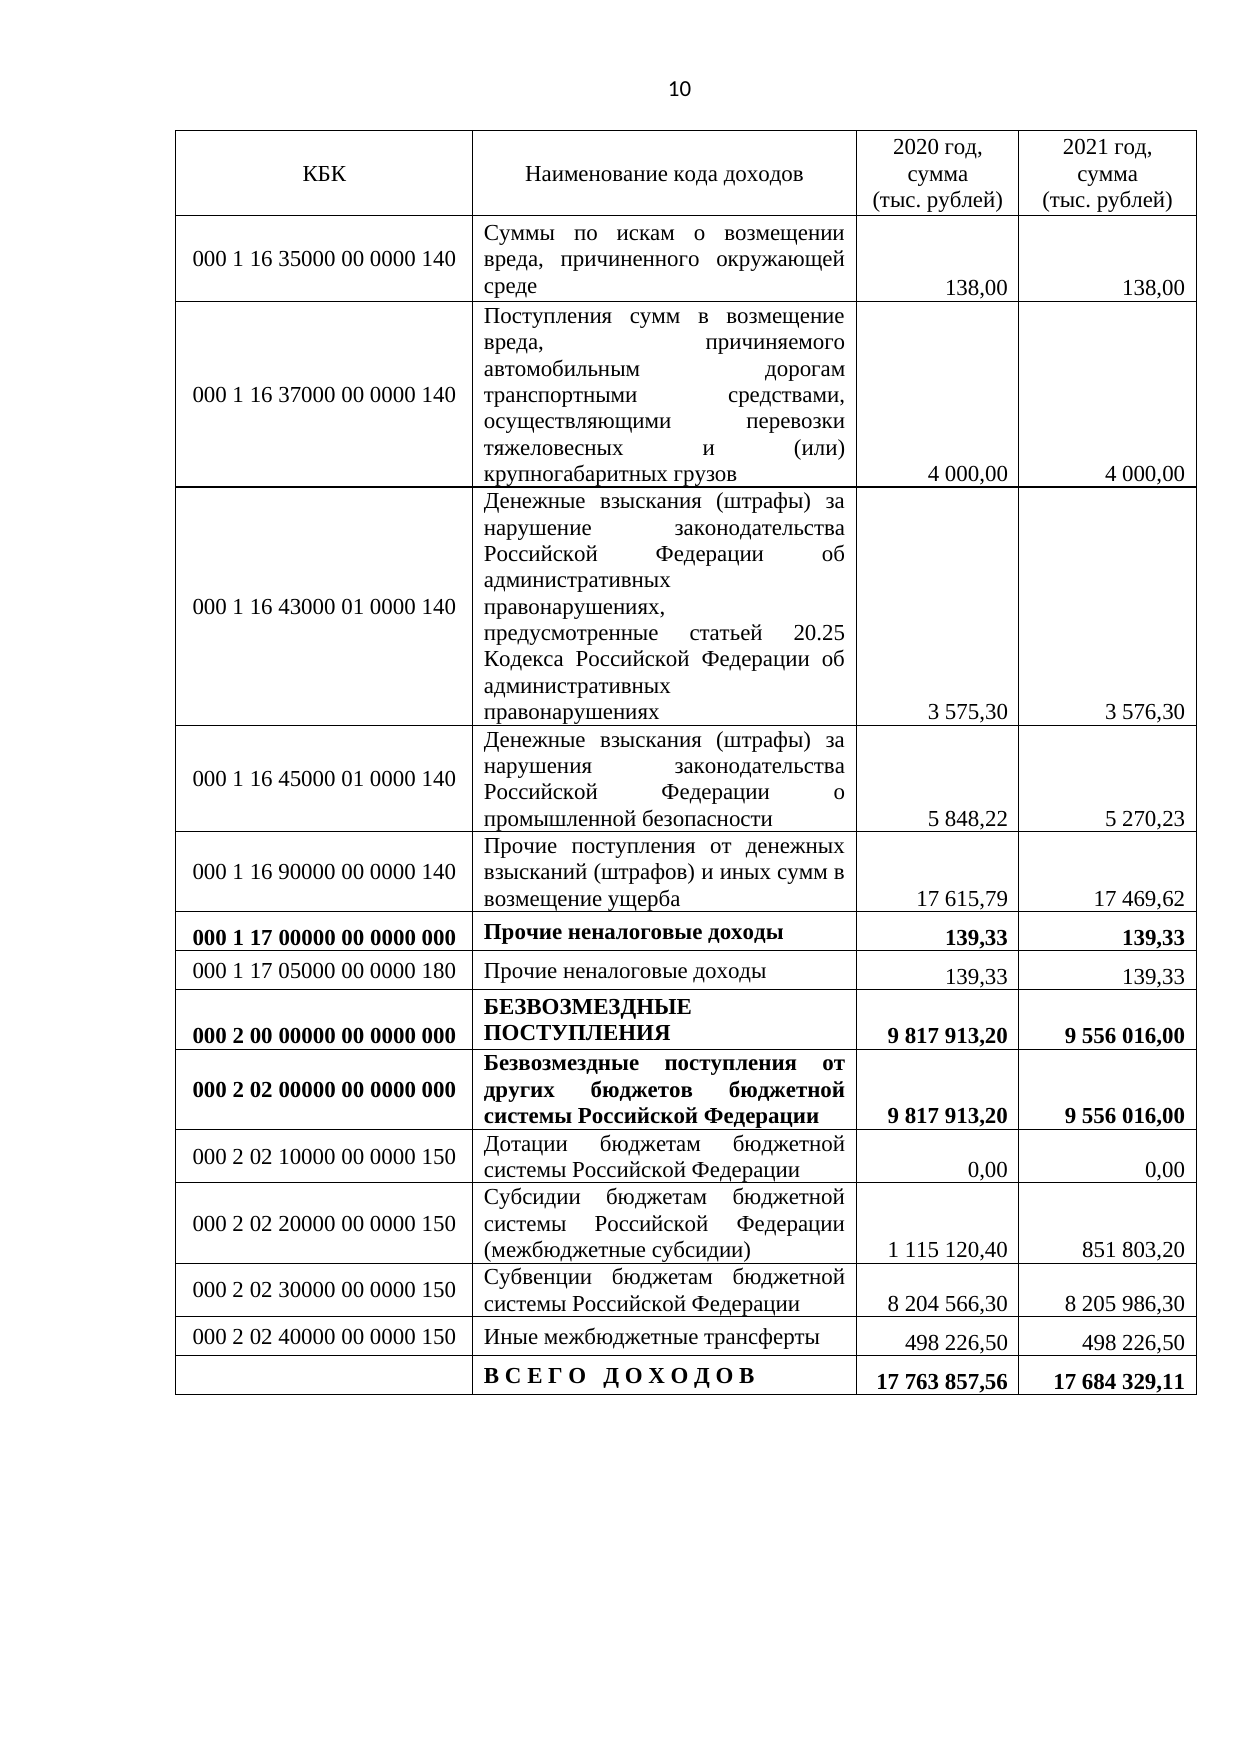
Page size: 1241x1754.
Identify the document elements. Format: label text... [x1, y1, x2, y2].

table_cell 000 1 16 37000 00 0000 140 [176, 302, 472, 486]
table_header 2020 год, сумма (тыс. рублей) [857, 131, 1018, 215]
table_cell 17 615,79 [857, 832, 1018, 911]
table_cell 9 556 016,00 [1019, 990, 1196, 1048]
table_cell 000 2 02 40000 00 0000 150 [176, 1317, 472, 1355]
table_cell 498 226,50 [857, 1317, 1018, 1355]
table_cell В С Е Г О Д О Х О Д О В [473, 1356, 856, 1394]
table_cell Дотации бюджетам бюджетной системы Российской Федерации [473, 1130, 856, 1182]
table_cell 138,00 [857, 216, 1018, 301]
table_cell Субсидии бюджетам бюджетной системы Российской Федерации (межбюджетные субсидии) [473, 1183, 856, 1262]
table_cell 5 848,22 [857, 726, 1018, 831]
table_cell 000 2 02 00000 00 0000 000 [176, 1050, 472, 1128]
table_cell 000 2 02 10000 00 0000 150 [176, 1130, 472, 1182]
table_cell Прочие неналоговые доходы [473, 951, 856, 989]
table_cell 17 469,62 [1019, 832, 1196, 911]
table_cell 5 270,23 [1019, 726, 1196, 831]
table_cell 498 226,50 [1019, 1317, 1196, 1355]
table_cell Суммы по искам о возмещении вреда, причиненного окружающей среде [473, 216, 856, 301]
table_cell 4 000,00 [857, 302, 1018, 486]
table_cell 000 1 17 05000 00 0000 180 [176, 951, 472, 989]
table_header 2021 год, сумма (тыс. рублей) [1019, 131, 1196, 215]
table_cell Прочие поступления от денежных взысканий (штрафов) и иных сумм в возмещение ущерба [473, 832, 856, 911]
table_cell 139,33 [857, 912, 1018, 950]
table_cell БЕЗВОЗМЕЗДНЫЕ ПОСТУПЛЕНИЯ [473, 990, 856, 1048]
table_header Наименование кода доходов [473, 131, 856, 215]
table_cell Безвозмездные поступления от других бюджетов бюджетной системы Российской Федерации [473, 1050, 856, 1128]
table_cell 8 205 986,30 [1019, 1264, 1196, 1316]
table_cell 0,00 [1019, 1130, 1196, 1182]
table_cell 9 556 016,00 [1019, 1050, 1196, 1128]
table_cell 139,33 [1019, 912, 1196, 950]
table_cell 3 576,30 [1019, 488, 1196, 724]
table_header КБК [176, 131, 472, 215]
table_cell 000 1 16 43000 01 0000 140 [176, 488, 472, 724]
table_cell 3 575,30 [857, 488, 1018, 724]
table_cell 000 2 02 30000 00 0000 150 [176, 1264, 472, 1316]
table_cell 1 115 120,40 [857, 1183, 1018, 1262]
table_cell 139,33 [857, 951, 1018, 989]
table_cell 17 763 857,56 [857, 1356, 1018, 1394]
table_cell 138,00 [1019, 216, 1196, 301]
table_cell [176, 1356, 472, 1394]
table_cell 000 2 00 00000 00 0000 000 [176, 990, 472, 1048]
table_cell Денежные взыскания (штрафы) за нарушение законодательства Российской Федерации об административных правонарушениях, предусмотренные статьей 20.25 Кодекса Российской Федерации об административных правонарушениях [473, 488, 856, 724]
table_cell 17 684 329,11 [1019, 1356, 1196, 1394]
table_cell 0,00 [857, 1130, 1018, 1182]
table_cell 8 204 566,30 [857, 1264, 1018, 1316]
table_cell Поступления сумм в возмещение вреда, причиняемого автомобильным дорогам транспортными средствами, осуществляющими перевозки тяжеловесных и (или) крупногабаритных грузов [473, 302, 856, 486]
table_cell Субвенции бюджетам бюджетной системы Российской Федерации [473, 1264, 856, 1316]
table_cell 000 1 16 45000 01 0000 140 [176, 726, 472, 831]
table_cell Прочие неналоговые доходы [473, 912, 856, 950]
table_cell 000 1 17 00000 00 0000 000 [176, 912, 472, 950]
table_cell 000 2 02 20000 00 0000 150 [176, 1183, 472, 1262]
table_cell 851 803,20 [1019, 1183, 1196, 1262]
table_cell 139,33 [1019, 951, 1196, 989]
table_cell Денежные взыскания (штрафы) за нарушения законодательства Российской Федерации о промышленной безопасности [473, 726, 856, 831]
table_cell Иные межбюджетные трансферты [473, 1317, 856, 1355]
table_cell 9 817 913,20 [857, 990, 1018, 1048]
table_cell 000 1 16 90000 00 0000 140 [176, 832, 472, 911]
table_cell 4 000,00 [1019, 302, 1196, 486]
table_cell 000 1 16 35000 00 0000 140 [176, 216, 472, 301]
table_cell 9 817 913,20 [857, 1050, 1018, 1128]
